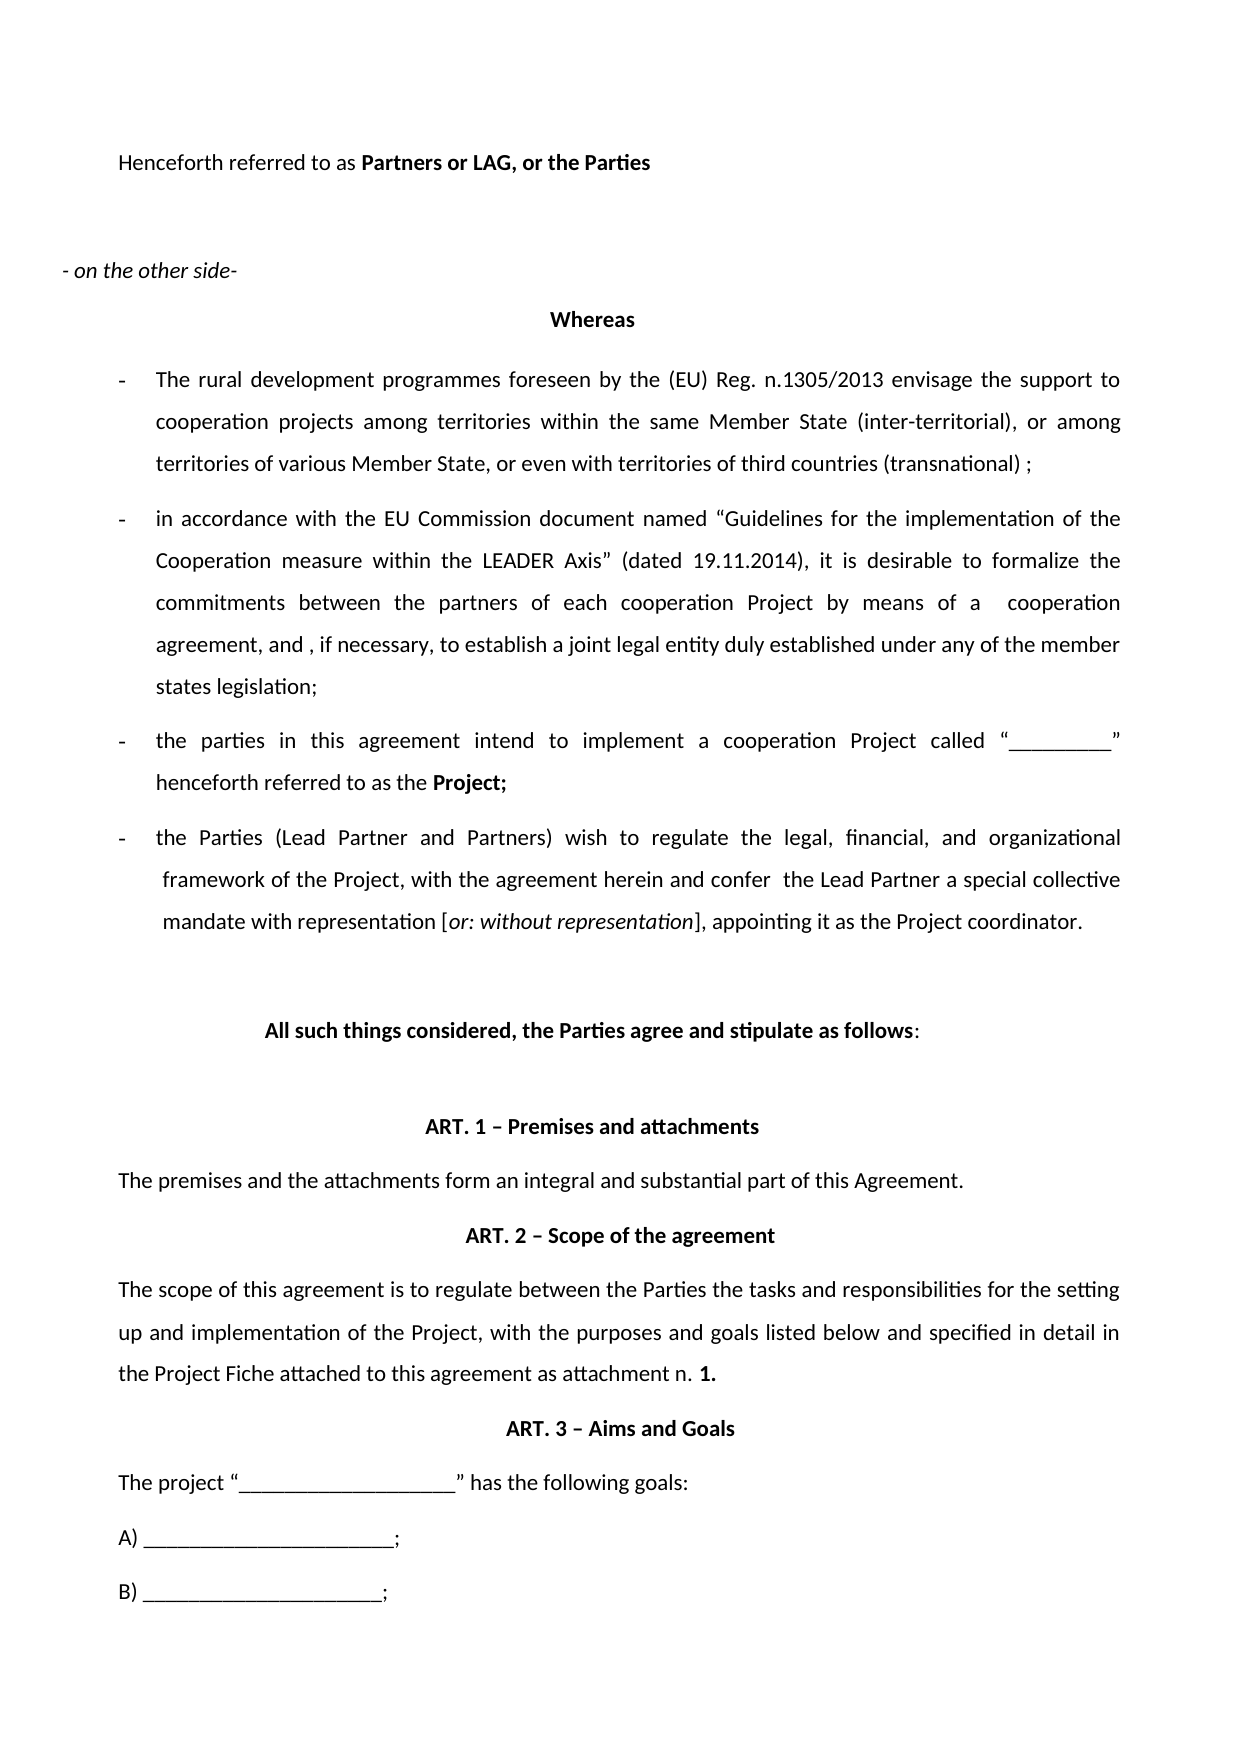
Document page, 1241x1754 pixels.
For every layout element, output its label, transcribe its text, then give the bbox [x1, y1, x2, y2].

list in accordance with the EU Commission document named “Guidelines for the implementation of the Cooperation measure within the LEADER Axis” (dated 19.11.2014), it is desirable to formalize the commitments between the partners of each cooperation Project by means of a cooperation agreement, and , if necessary, to establish a joint legal entity duly established under any of the member states legislation; [118, 504, 1123, 700]
text The project “___________________” has the following goals: [118, 1468, 1123, 1497]
text The scope of this agreement is to regulate between the Parties the tasks and responsibilities for the setting up and implementation of the Project, with the purposes and goals listed below and specified in detail in the Project Fiche attached to this agreement as attachment n. 1. [118, 1276, 1123, 1388]
text ART. 2 – Scope of the agreement [118, 1221, 1123, 1249]
text - on the other side- [62, 257, 1123, 284]
list the Parties (Lead Partner and Partners) wish to regulate the legal, financial, and organizational framework of the Project, with the agreement herein and confer the Lead Partner a special collective mandate with representation [or: without representation], appointing it as the Project coordinator. [118, 823, 1123, 935]
list the parties in this agreement intend to implement a cooperation Project called “_________” henceforth referred to as the Project; [118, 726, 1123, 796]
text ART. 3 – Aims and Goals [118, 1414, 1123, 1442]
text All such things considered, the Parties agree and stipulate as follows: [62, 1016, 1123, 1044]
text Whereas [62, 305, 1123, 333]
text B) _____________________; [118, 1577, 1123, 1606]
text ART. 1 – Premises and attachments [62, 1070, 1123, 1140]
list The rural development programmes foreseen by the (EU) Reg. n.1305/2013 envisage the support to cooperation projects among territories within the same Member State (inter-territorial), or among territories of various Member State, or even with territories of third countries (transnational) ; [118, 366, 1123, 477]
text A) ______________________; [118, 1523, 1123, 1551]
text The premises and the attachments form an integral and substantial part of this Agreement. [118, 1167, 1123, 1195]
text Henceforth referred to as Partners or LAG, or the Parties [118, 148, 1123, 176]
